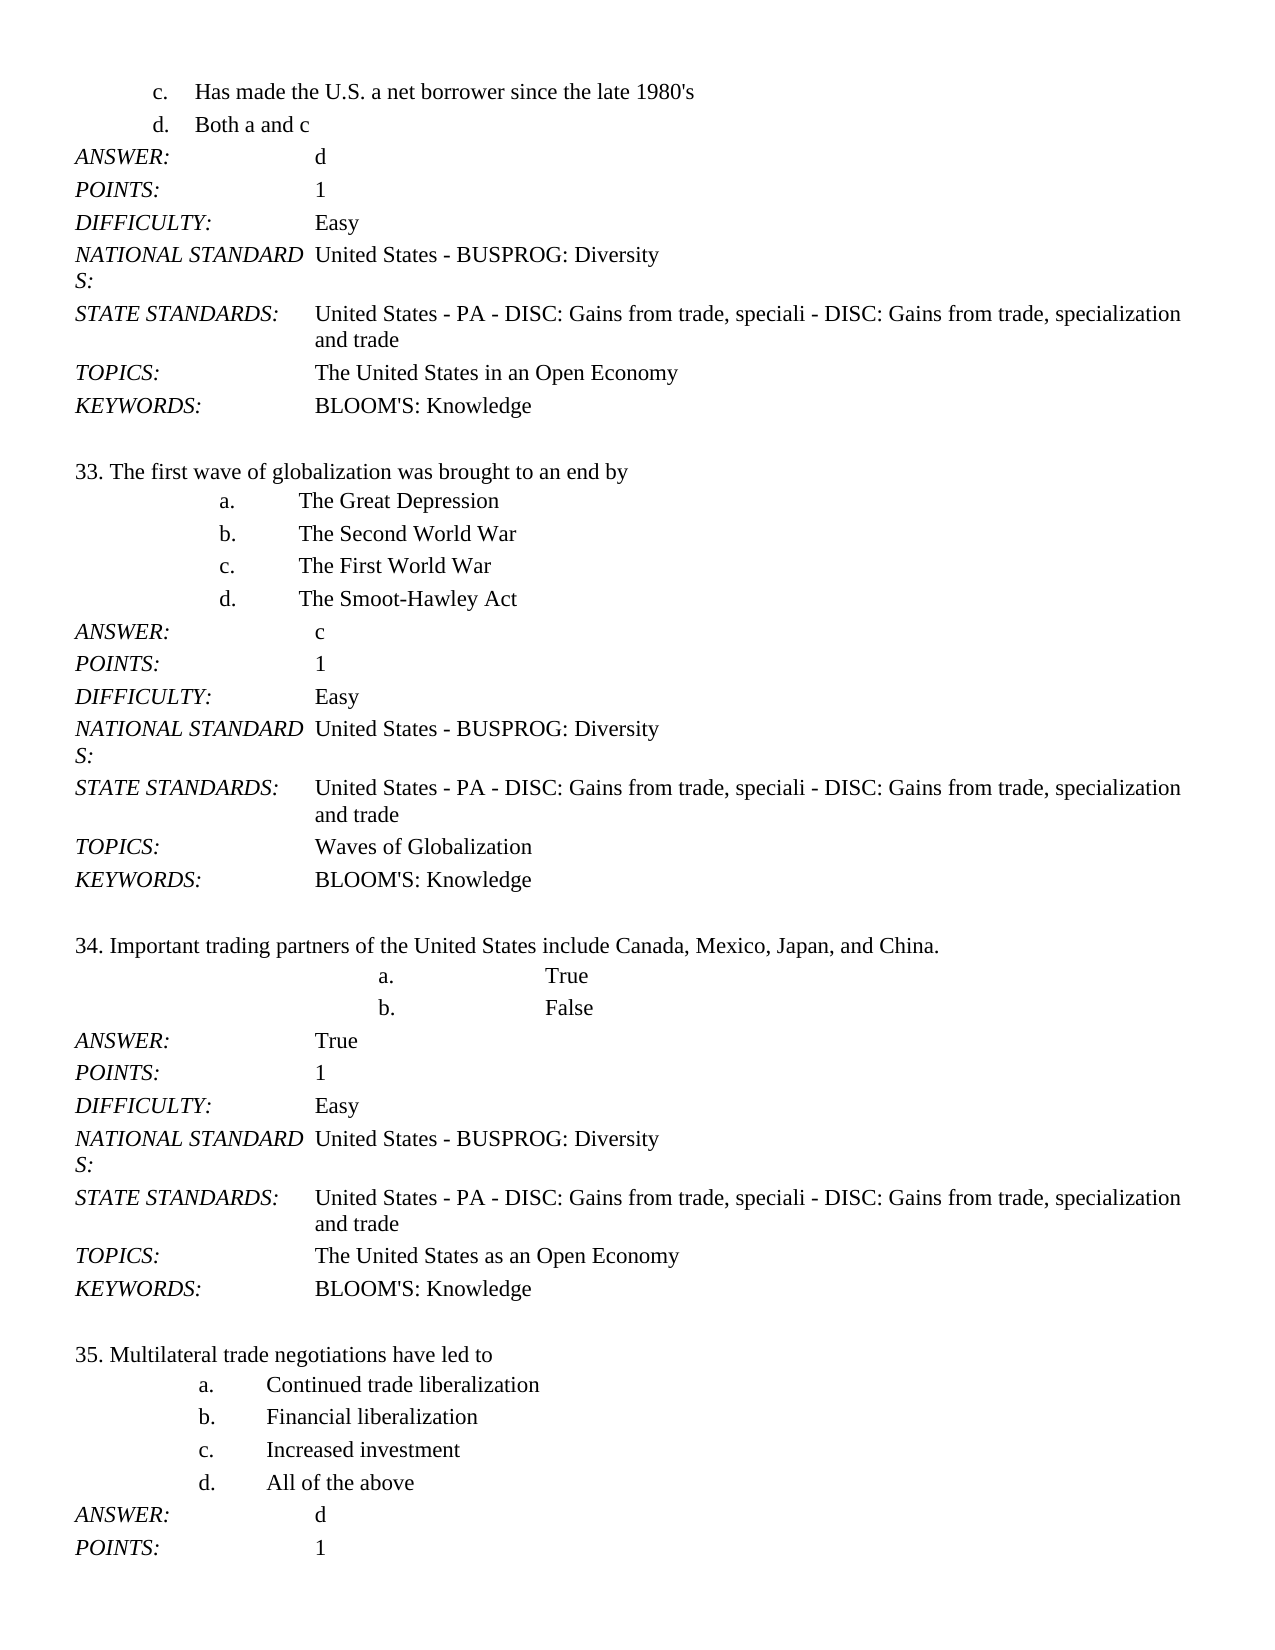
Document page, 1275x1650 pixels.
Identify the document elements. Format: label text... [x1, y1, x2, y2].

table_header 34. Important trading partners of the United States include Canada, Mexico, Japan, and China. [75, 958, 1200, 1305]
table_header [75, 75, 1200, 421]
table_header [75, 1368, 1200, 1563]
table_header 33. The first wave of globalization was brought to an end by [75, 484, 1200, 896]
